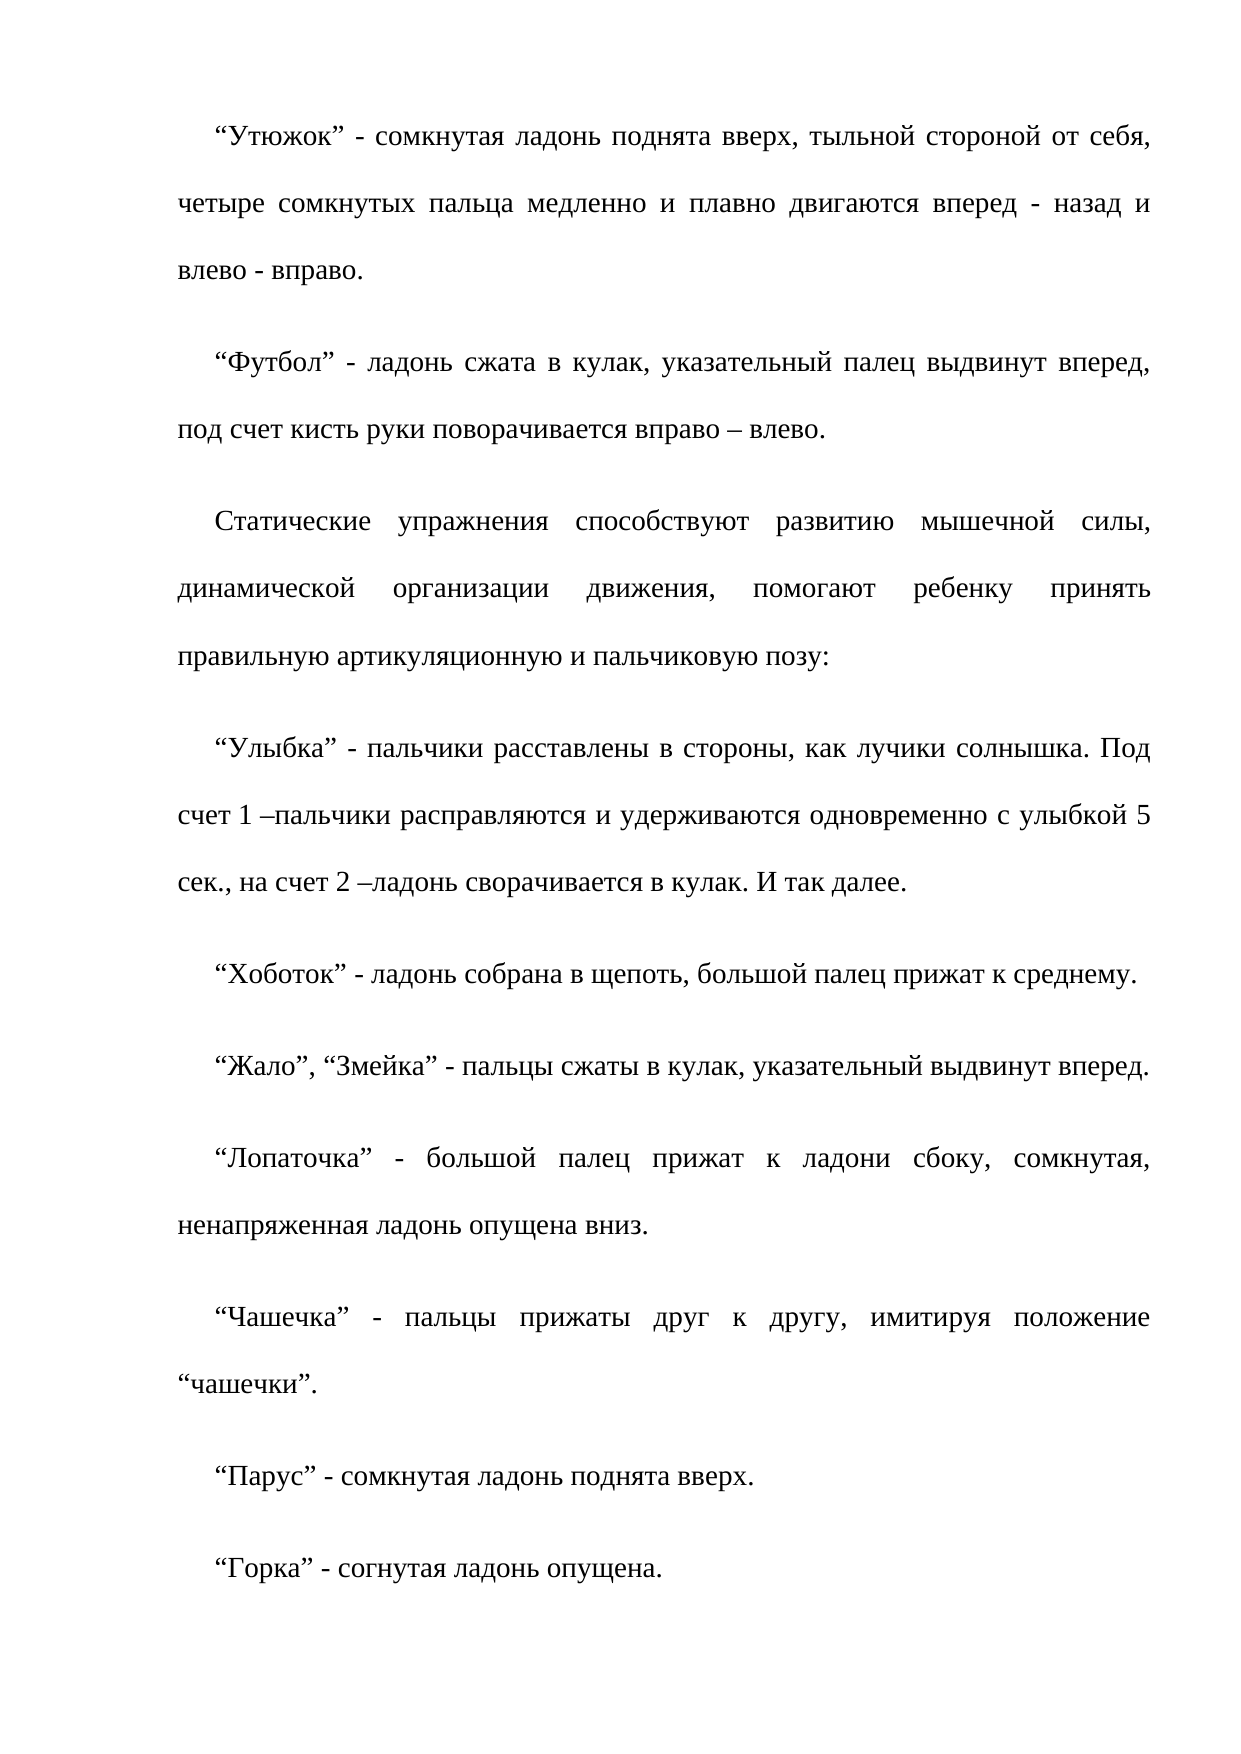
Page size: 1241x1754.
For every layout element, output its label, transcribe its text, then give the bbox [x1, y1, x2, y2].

text “Лопаточка” - большой палец прижат к ладони сбоку, сомкнутая, ненапряженная ладонь опущена вниз. [177, 1140, 1152, 1241]
text “Жало”, “Змейка” - пальцы сжаты в кулак, указательный выдвинут вперед. [177, 1048, 1152, 1082]
text “Хоботок” - ладонь собрана в щепоть, большой палец прижат к среднему. [177, 956, 1152, 989]
text “Футбол” - ладонь сжата в кулак, указательный палец выдвинут вперед, под счет кисть руки поворачивается вправо – влево. [177, 344, 1152, 445]
text “Утюжок” - сомкнутая ладонь поднята вверх, тыльной стороной от себя, четыре сомкнутых пальца медленно и плавно двигаются вперед - назад и влево - вправо. [177, 118, 1152, 286]
text Статические упражнения способствуют развитию мышечной силы, динамической организации движения, помогают ребенку принять правильную артикуляционную и пальчиковую позу: [177, 503, 1152, 671]
text “Парус” - сомкнутая ладонь поднята вверх. [177, 1458, 1152, 1492]
text “Чашечка” - пальцы прижаты друг к другу, имитируя положение “чашечки”. [177, 1299, 1152, 1400]
text “Улыбка” - пальчики расставлены в стороны, как лучики солнышка. Под счет 1 –пальчики расправляются и удерживаются одновременно с улыбкой 5 сек., на счет 2 –ладонь сворачивается в кулак. И так далее. [177, 730, 1152, 897]
text “Горка” - согнутая ладонь опущена. [177, 1551, 1152, 1584]
